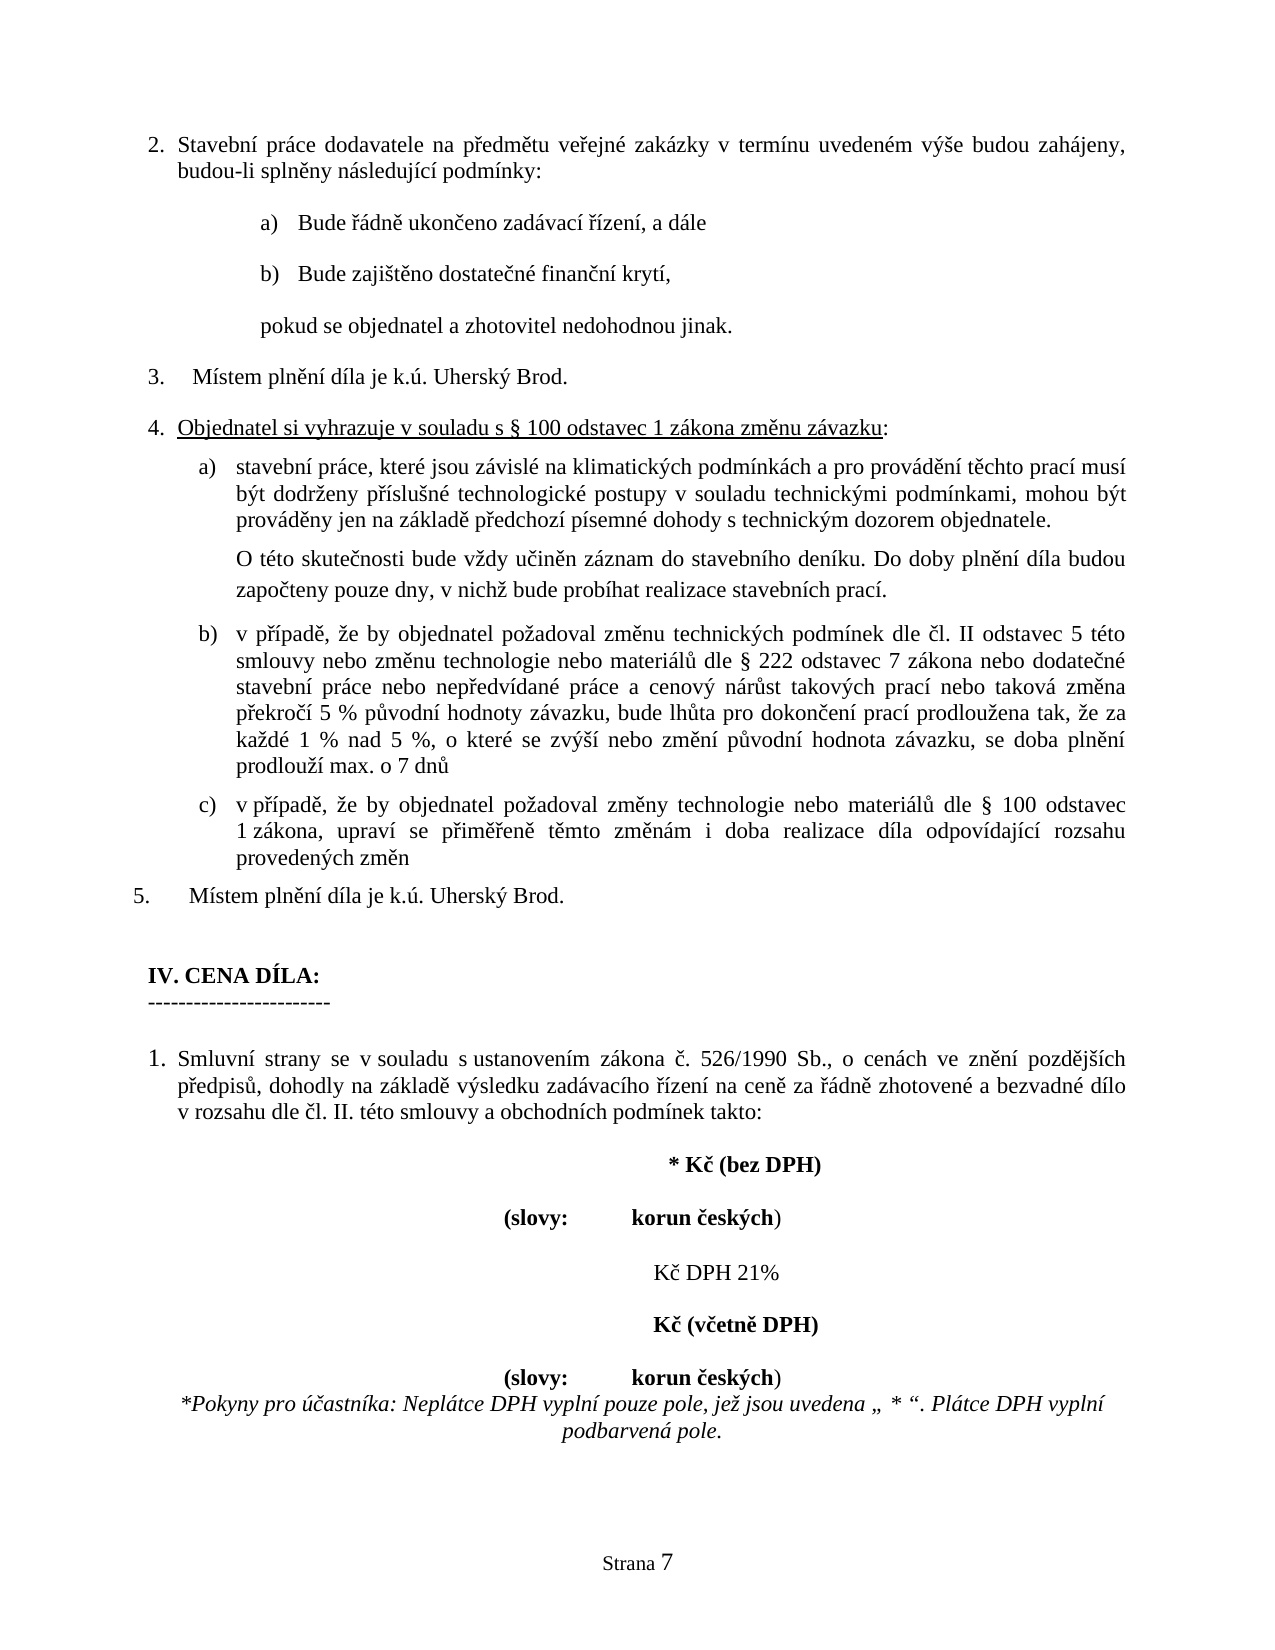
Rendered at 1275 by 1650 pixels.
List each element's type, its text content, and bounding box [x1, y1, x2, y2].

text IV. CENA DÍLA: [148, 962, 1137, 988]
list Stavební práce dodavatele na předmětu veřejné zakázky v termínu uvedeném výše budou zahájeny, budou-li splněny následující podmínky: [148, 131, 1127, 184]
text * Kč (bez DPH) [221, 1151, 1137, 1177]
text *Pokyny pro účastníka: Neplátce DPH vyplní pouze pole, jež jsou uvedena „ * “. Plátce DPH vyplní podbarvená pole. [148, 1391, 1137, 1443]
list Místem plnění díla je k.ú. Uherský Brod. [148, 363, 1127, 389]
text pokud se objednatel a zhotovitel nedohodnou jinak. [260, 312, 1127, 338]
list Bude řádně ukončeno zadávací řízení, a dále [260, 209, 1127, 235]
list Smluvní strany se v souladu s ustanovením zákona č. 526/1990 Sb., o cenách ve znění pozdějších předpisů, dohodly na základě výsledku zadávacího řízení na ceně za řádně zhotovené a bezvadné dílo v rozsahu dle čl. II. této smlouvy a obchodních podmínek takto: [148, 1043, 1127, 1124]
text ------------------------ [148, 988, 1137, 1043]
list v případě, že by objednatel požadoval změnu technických podmínek dle čl. II odstavec 5 této smlouvy nebo změnu technologie nebo materiálů dle § 222 odstavec 7 zákona nebo dodatečné stavební práce nebo nepředvídané práce a cenový nárůst takových prací nebo taková změna překročí 5 % původní hodnoty závazku, bude lhůta pro dokončení prací prodloužena tak, že za každé 1 % nad 5 %, o které se zvýší nebo změní původní hodnota závazku, se doba plnění prodlouží max. o 7 dnů [198, 620, 1127, 778]
list v případě, že by objednatel požadoval změny technologie nebo materiálů dle § 100 odstavec 1 zákona, upraví se přiměřeně těmto změnám i doba realizace díla odpovídající rozsahu provedených změn [198, 791, 1127, 870]
text (slovy: korun českých) [148, 1364, 1137, 1391]
text (slovy: korun českých) [148, 1204, 1137, 1230]
text Kč DPH 21% [516, 1259, 1137, 1285]
list Objednatel si vyhrazuje v souladu s § 100 odstavec 1 zákona změnu závazku: [148, 414, 1127, 441]
list stavební práce, které jsou závislé na klimatických podmínkách a pro provádění těchto prací musí být dodrženy příslušné technologické postupy v souladu technickými podmínkami, mohou být prováděny jen na základě předchozí písemné dohody s technickým dozorem objednatele. [198, 453, 1127, 532]
list Bude zajištěno dostatečné finanční krytí, [260, 260, 1127, 287]
text O této skutečnosti bude vždy učiněn záznam do stavebního deníku. Do doby plnění díla budou započteny pouze dny, v nichž bude probíhat realizace stavebních prací. [236, 545, 1127, 603]
list Místem plnění díla je k.ú. Uherský Brod. [133, 883, 1127, 909]
text Kč (včetně DPH) [516, 1311, 1137, 1338]
